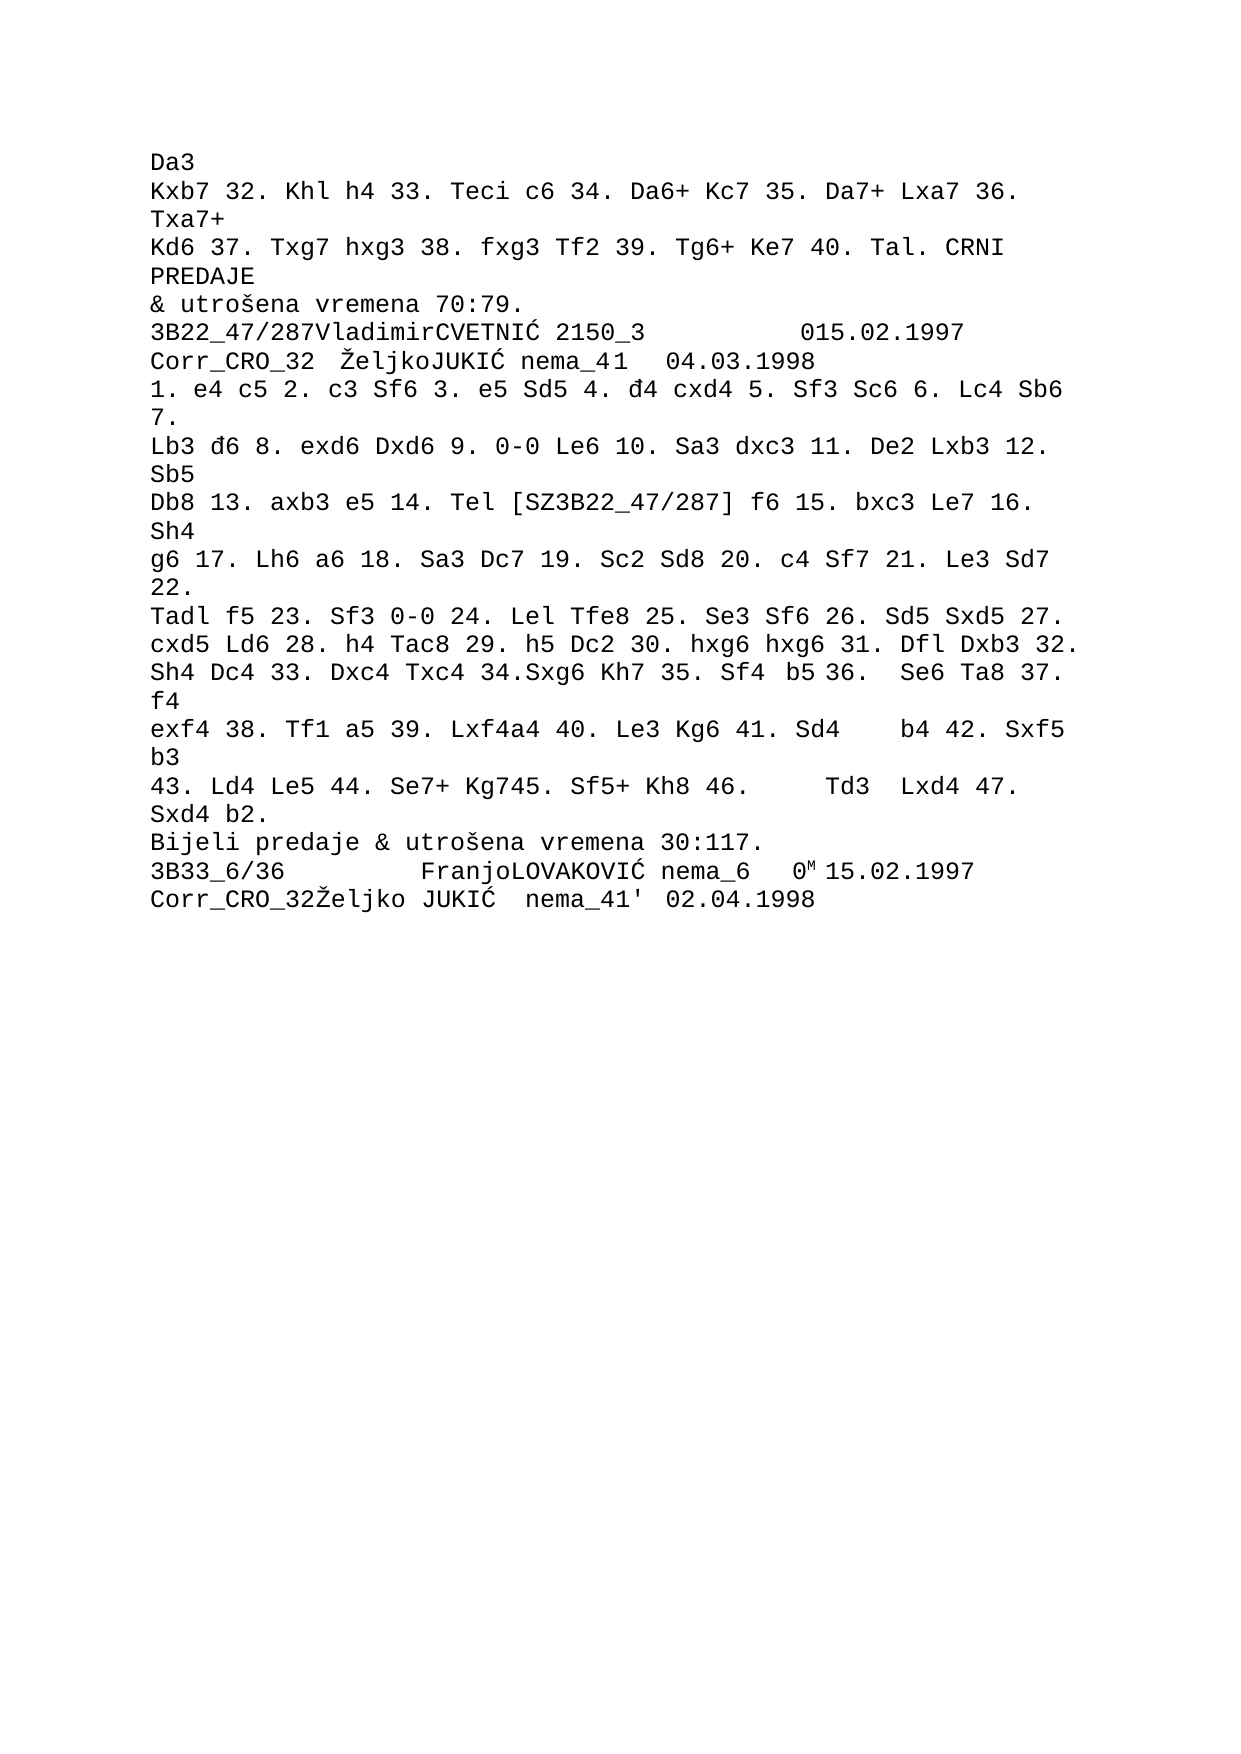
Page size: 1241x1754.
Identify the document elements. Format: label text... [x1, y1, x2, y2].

text 43. Ld4 Le5 44. Se7+ Kg7 45. Sf5+ Kh8 46. Td3 Lxd4 47. Sxd4 b2. [150, 773, 1090, 830]
text Corr_CRO_32 Željko JUKIĆ nema_4 1' 02.04.1998 [150, 887, 1090, 915]
text Bijeli predaje & utrošena vremena 30:117. [150, 830, 1090, 858]
text Corr_CRO_32 Željko JUKIĆ nema_4 1 04.03.1998 [150, 348, 1090, 377]
text 3B33_6/36 Franjo LOVAKOVIĆ nema_6 0M 15.02.1997 [150, 858, 1090, 887]
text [150, 150, 1090, 320]
text 1. e4 c5 2. c3 Sf6 3. e5 Sd5 4. đ4 cxd4 5. Sf3 Sc6 6. Lc4 Sb6 7. Lb3 đ6 8. exd6 Dxd6 9. 0-0 Le6 10. Sa3 dxc3 11. De2 Lxb3 12. Sb5 Db8 13. axb3 e5 14. Tel [SZ3B22_47/287] f6 15. bxc3 Le7 16. Sh4 g6 17. Lh6 a6 18. Sa3 Dc7 19. Sc2 Sd8 20. c4 Sf7 21. Le3 Sd7 22. Tadl f5 23. Sf3 0-0 24. Lel Tfe8 25. Se3 Sf6 26. Sd5 Sxd5 27. cxd5 Ld6 28. h4 Tac8 29. h5 Dc2 30. hxg6 hxg6 31. Dfl Dxb3 32. Sh4 Dc4 33. Dxc4 Txc4 34. Sxg6 Kh7 35. Sf4 b5 36. Se6 Ta8 37. f4 [150, 377, 1090, 717]
text exf4 38. Tf1 a5 39. Lxf4 a4 40. Le3 Kg6 41. Sd4 b4 42. Sxf5 b3 [150, 717, 1090, 773]
text 3B22_47/287 Vladimir CVETNIĆ 2150_3 0 15.02.1997 [150, 320, 1090, 348]
